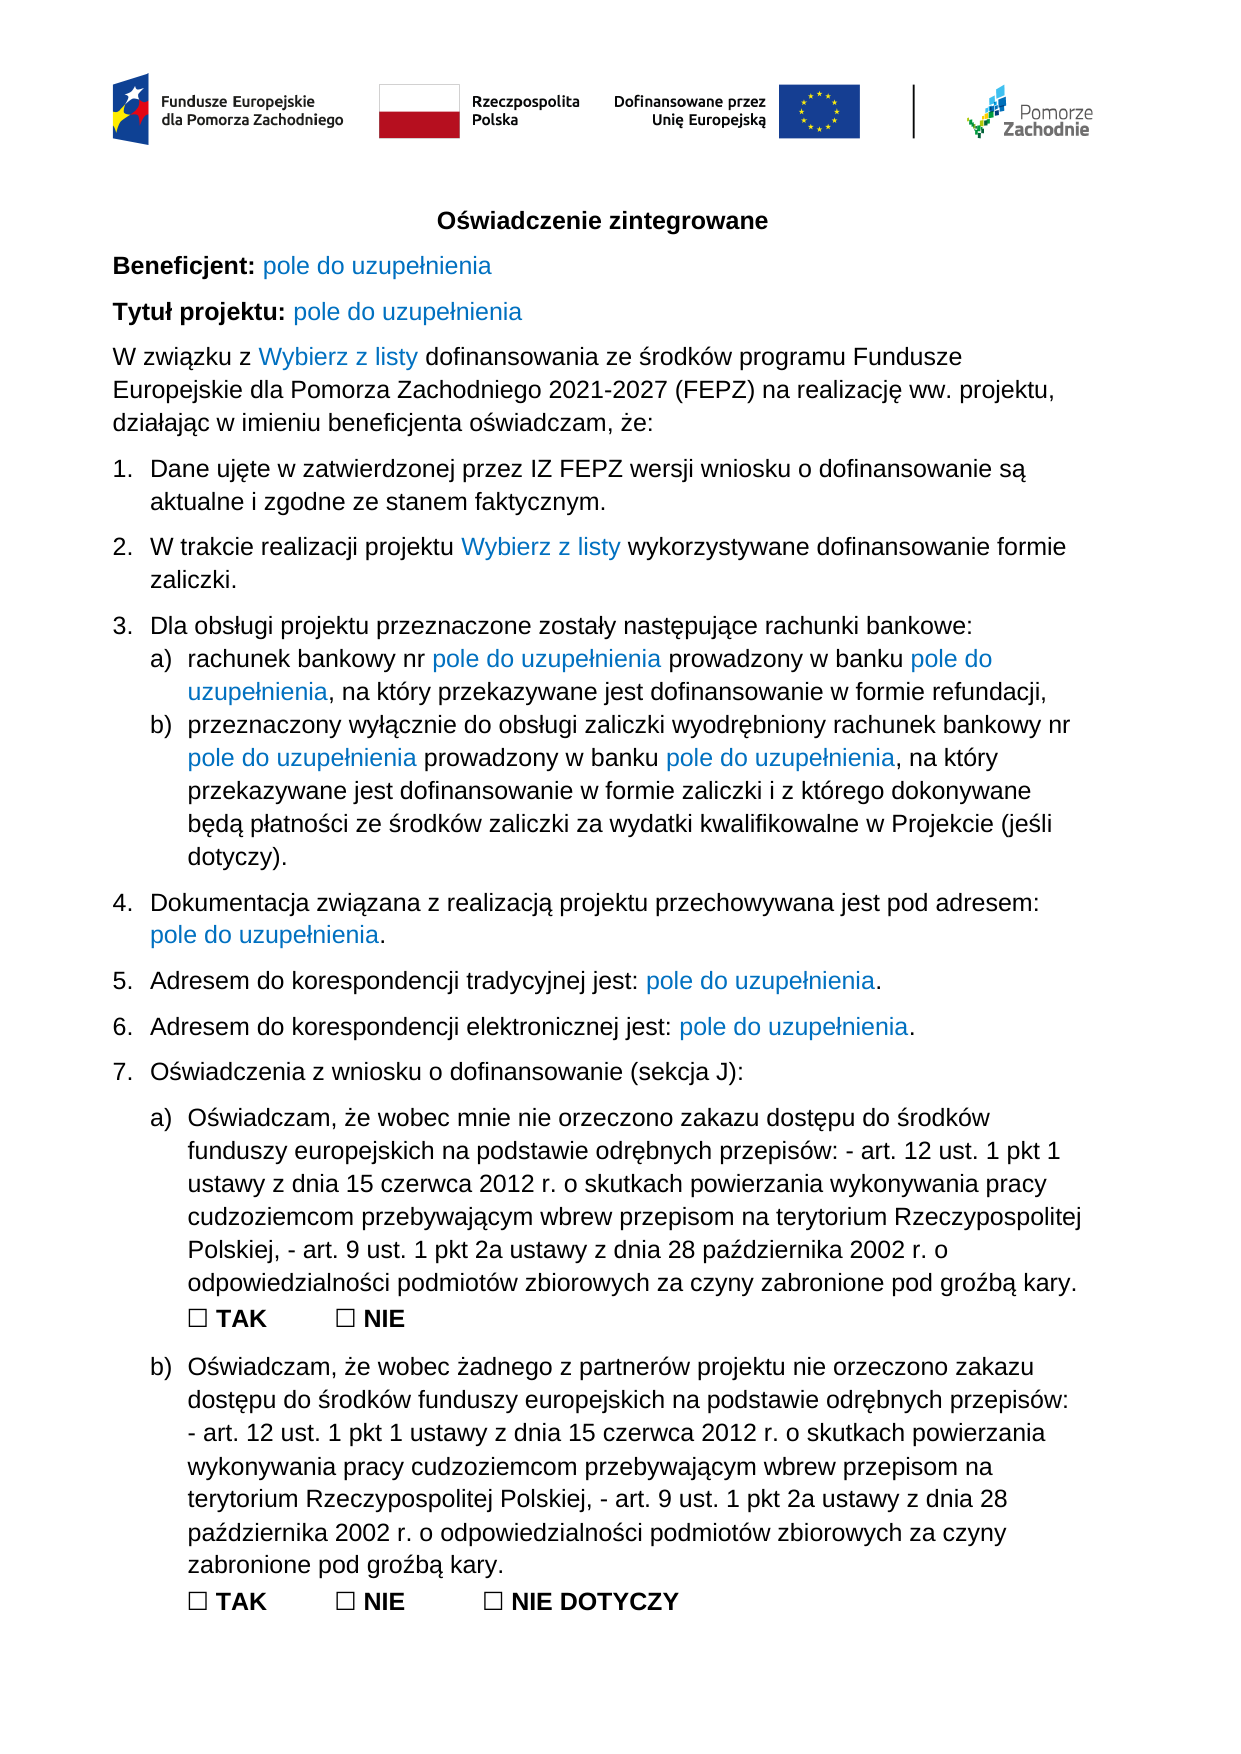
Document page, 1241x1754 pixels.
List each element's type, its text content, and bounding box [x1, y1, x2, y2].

list Oświadczam, że wobec żadnego z partnerów projektu nie orzeczono zakazu dostępu do środków funduszy europejskich na podstawie odrębnych przepisów: - art. 12 ust. 1 pkt 1 ustawy z dnia 15 czerwca 2012 r. o skutkach powierzania wykonywania pracy cudzoziemcom przebywającym wbrew przepisom na terytorium Rzeczypospolitej Polskiej, - art. 9 ust. 1 pkt 2a ustawy z dnia 28 października 2002 r. o odpowiedzialności podmiotów zbiorowych za czyny zabronione pod groźbą kary. [150, 1352, 1093, 1579]
text Oświadczenie zintegrowane [112, 206, 1093, 234]
list W trakcie realizacji projektu wykorzystywane dofinansowanie formie zaliczki. [112, 532, 1093, 594]
text Tytuł projektu: [112, 297, 1093, 325]
list Adresem do korespondencji elektronicznej jest: . [112, 1012, 1093, 1040]
text TAK NIE [186, 1301, 1093, 1335]
text ☐ TAK ☐ NIE ☐ NIE DOTYCZY [186, 1583, 1093, 1618]
list Oświadczam, że wobec mnie nie orzeczono zakazu dostępu do środków funduszy europejskich na podstawie odrębnych przepisów: - art. 12 ust. 1 pkt 1 ustawy z dnia 15 czerwca 2012 r. o skutkach powierzania wykonywania pracy cudzoziemcom przebywającym wbrew przepisom na terytorium Rzeczypospolitej Polskiej, - art. 9 ust. 1 pkt 2a ustawy z dnia 28 października 2002 r. o odpowiedzialności podmiotów zbiorowych za czyny zabronione pod groźbą kary. [150, 1103, 1093, 1296]
text W związku z dofinansowania ze środków programu Fundusze Europejskie dla Pomorza Zachodniego 2021-2027 (FEPZ) na realizację ww. projektu, działając w imieniu beneficjenta oświadczam, że: [112, 342, 1093, 437]
list Dokumentacja związana z realizacją projektu przechowywana jest pod adresem: . [112, 887, 1093, 949]
list rachunek bankowy nr prowadzony w banku , na który przekazywane jest dofinansowanie w formie refundacji, [150, 644, 1093, 706]
list Dla obsługi projektu przeznaczone zostały następujące rachunki bankowe: [112, 611, 1093, 639]
list Oświadczenia z wniosku o dofinansowanie (sekcja J): [112, 1057, 1093, 1086]
list Adresem do korespondencji tradycyjnej jest: . [112, 966, 1093, 995]
picture [112, 73, 1093, 145]
text Beneficjent: [112, 251, 1093, 280]
list przeznaczony wyłącznie do obsługi zaliczki wyodrębniony rachunek bankowy nr prowadzony w banku , na który przekazywane jest dofinansowanie w formie zaliczki i z którego dokonywane będą płatności ze środków zaliczki za wydatki kwalifikowalne w Projekcie (jeśli dotyczy). [150, 710, 1093, 871]
list Dane ujęte w zatwierdzonej przez IZ FEPZ wersji wniosku o dofinansowanie są aktualne i zgodne ze stanem faktycznym. [112, 454, 1093, 516]
